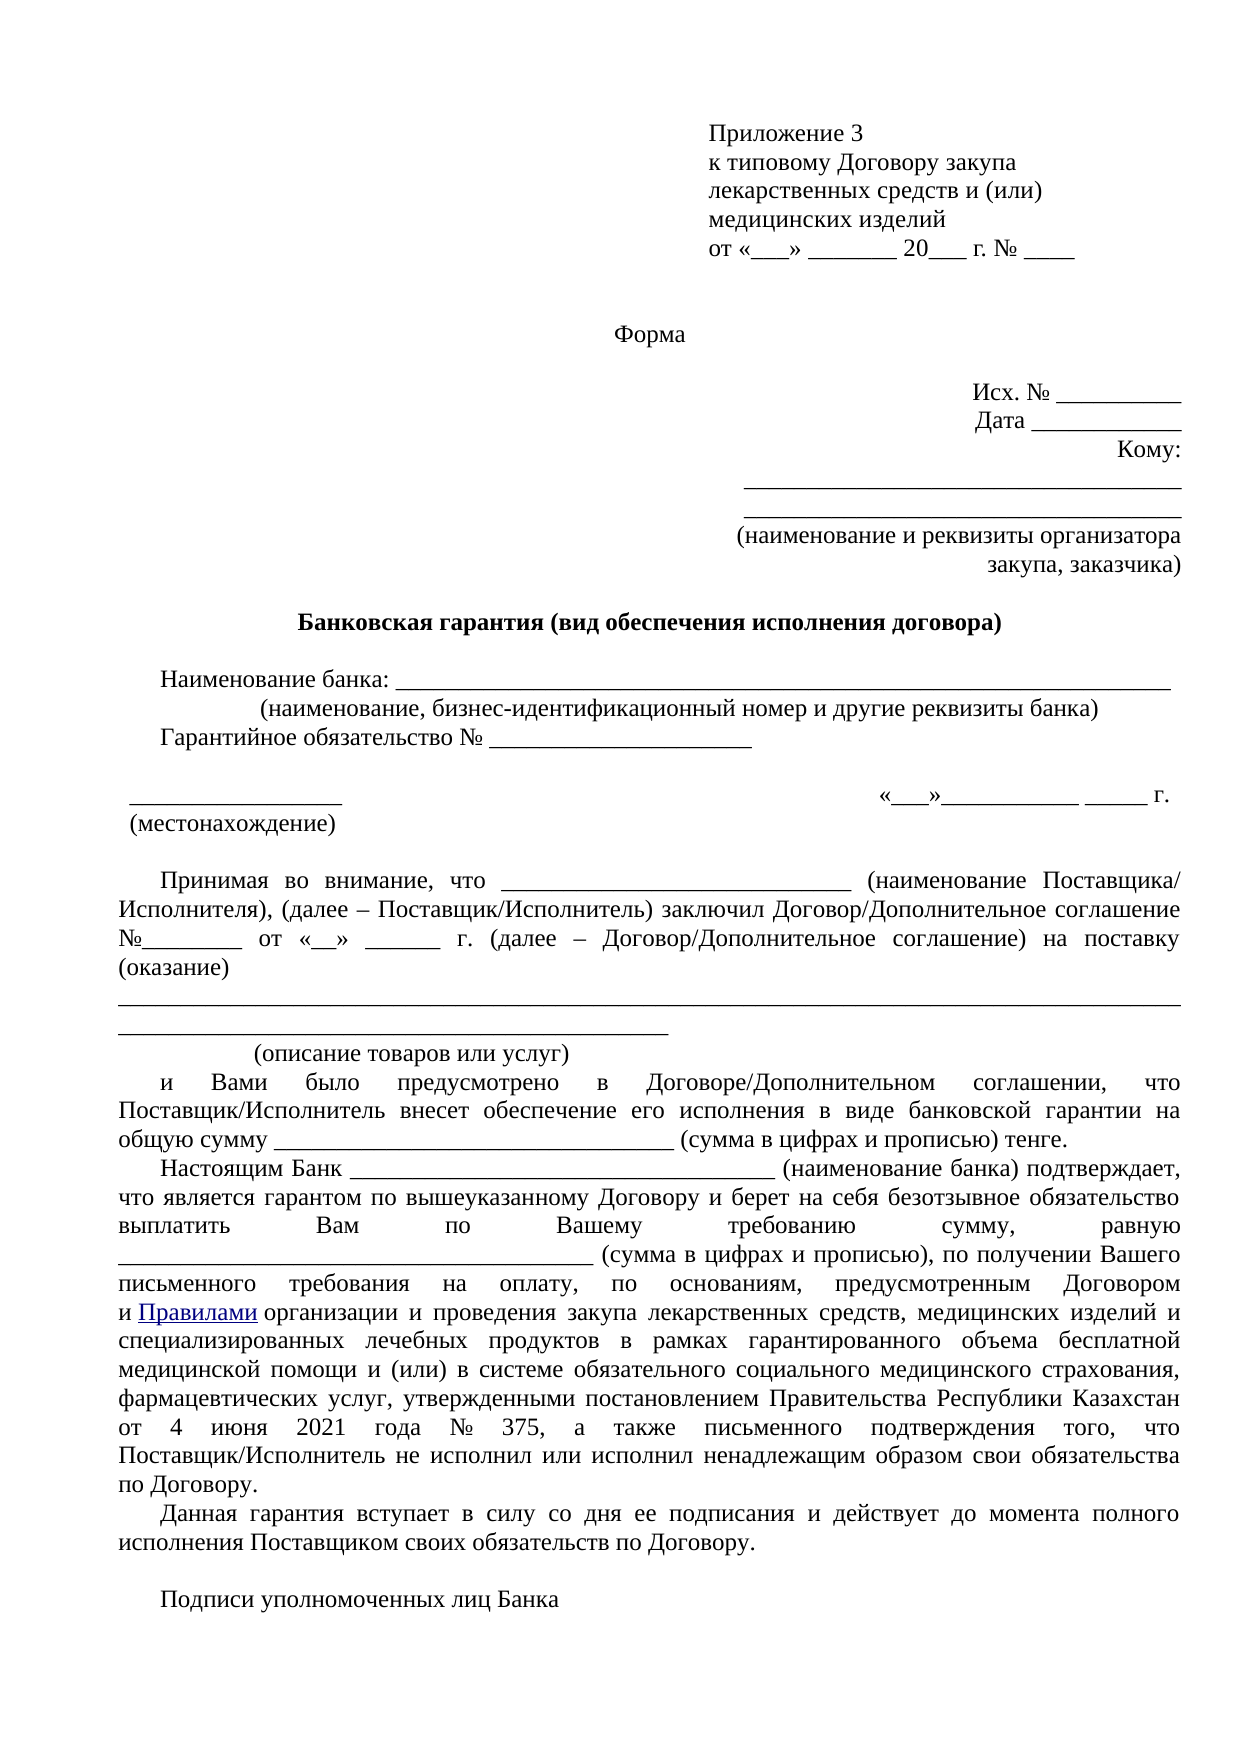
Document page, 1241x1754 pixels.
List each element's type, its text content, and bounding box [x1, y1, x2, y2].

text Приложение 3 [634, 118, 1181, 147]
text Гарантийное обязательство № _____________________ [118, 722, 1181, 751]
text Принимая во внимание, что ____________________________ (наименование Поставщика/ Исполнителя), (далее – Поставщик/Исполнитель) заключил Договор/Дополнительное соглашение №________ от «__» ______ г. (далее – Договор/Дополнительное соглашение) на поставку (оказание) _________________________________________________________________________________________________________________________________ [118, 866, 1181, 1005]
text Банковская гарантия (вид обеспечения исполнения договора) [118, 607, 1181, 636]
text Данная гарантия вступает в силу со дня ее подписания и действует до момента полного исполнения Поставщиком своих обязательств по Договору. [118, 1498, 1181, 1556]
text и Вами было предусмотрено в Договоре/Дополнительном соглашении, что Поставщик/Исполнитель внесет обеспечение его исполнения в виде банковской гарантии на общую сумму ________________________________ (сумма в цифрах и прописью) тенге. [118, 1067, 1181, 1153]
text Исх. № __________ [118, 377, 1181, 406]
text Подписи уполномоченных лиц Банка [118, 1584, 1181, 1613]
text (описание товаров или услуг) [118, 1038, 1181, 1067]
table_header _________________ (местонахождение) [118, 779, 569, 837]
table_header «___»___________ _____ г. [569, 779, 1181, 837]
text закупа, заказчика) [118, 549, 1181, 578]
text (наименование и реквизиты организатора [118, 521, 1181, 549]
text (наименование, бизнес-идентификационный номер и другие реквизиты банка) [118, 693, 1181, 722]
text Наименование банка: ______________________________________________________________ [118, 664, 1181, 693]
text медицинских изделий [634, 204, 1181, 233]
text Форма [118, 319, 1181, 348]
text ___________________________________ [118, 492, 1181, 521]
text Кому: [118, 434, 1181, 463]
text Дата ____________ [118, 406, 1181, 434]
text Принимая во внимание, что ____________________________ (наименование Поставщика/ Исполнителя), (далее – Поставщик/Исполнитель) заключил Договор/Дополнительное соглашение №________ от «__» ______ г. (далее – Договор/Дополнительное соглашение) на поставку (оказание) _________________________________________________________________________________________________________________________________ [118, 1006, 1181, 1038]
text лекарственных средств и (или) [634, 176, 1181, 204]
text Настоящим Банк __________________________________ (наименование банка) подтверждает, что является гарантом по вышеуказанному Договору и берет на себя безотзывное обязательство выплатить Вам по Вашему требованию сумму, равную ______________________________________ (сумма в цифрах и прописью), по получении Вашего письменного требования на оплату, по основаниям, предусмотренным Договором и Правилами организации и проведения закупа лекарственных средств, медицинских изделий и специализированных лечебных продуктов в рамках гарантированного объема бесплатной медицинской помощи и (или) в системе обязательного социального медицинского страхования, фармацевтических услуг, утвержденными постановлением Правительства Республики Казахстан от 4 июня 2021 года № 375, а также письменного подтверждения того, что Поставщик/Исполнитель не исполнил или исполнил ненадлежащим образом свои обязательства по Договору. [118, 1153, 1181, 1498]
text ___________________________________ [118, 463, 1181, 492]
text от «___» _______ 20___ г. № ____ [634, 233, 1181, 262]
text к типовому Договору закупа [634, 147, 1181, 176]
